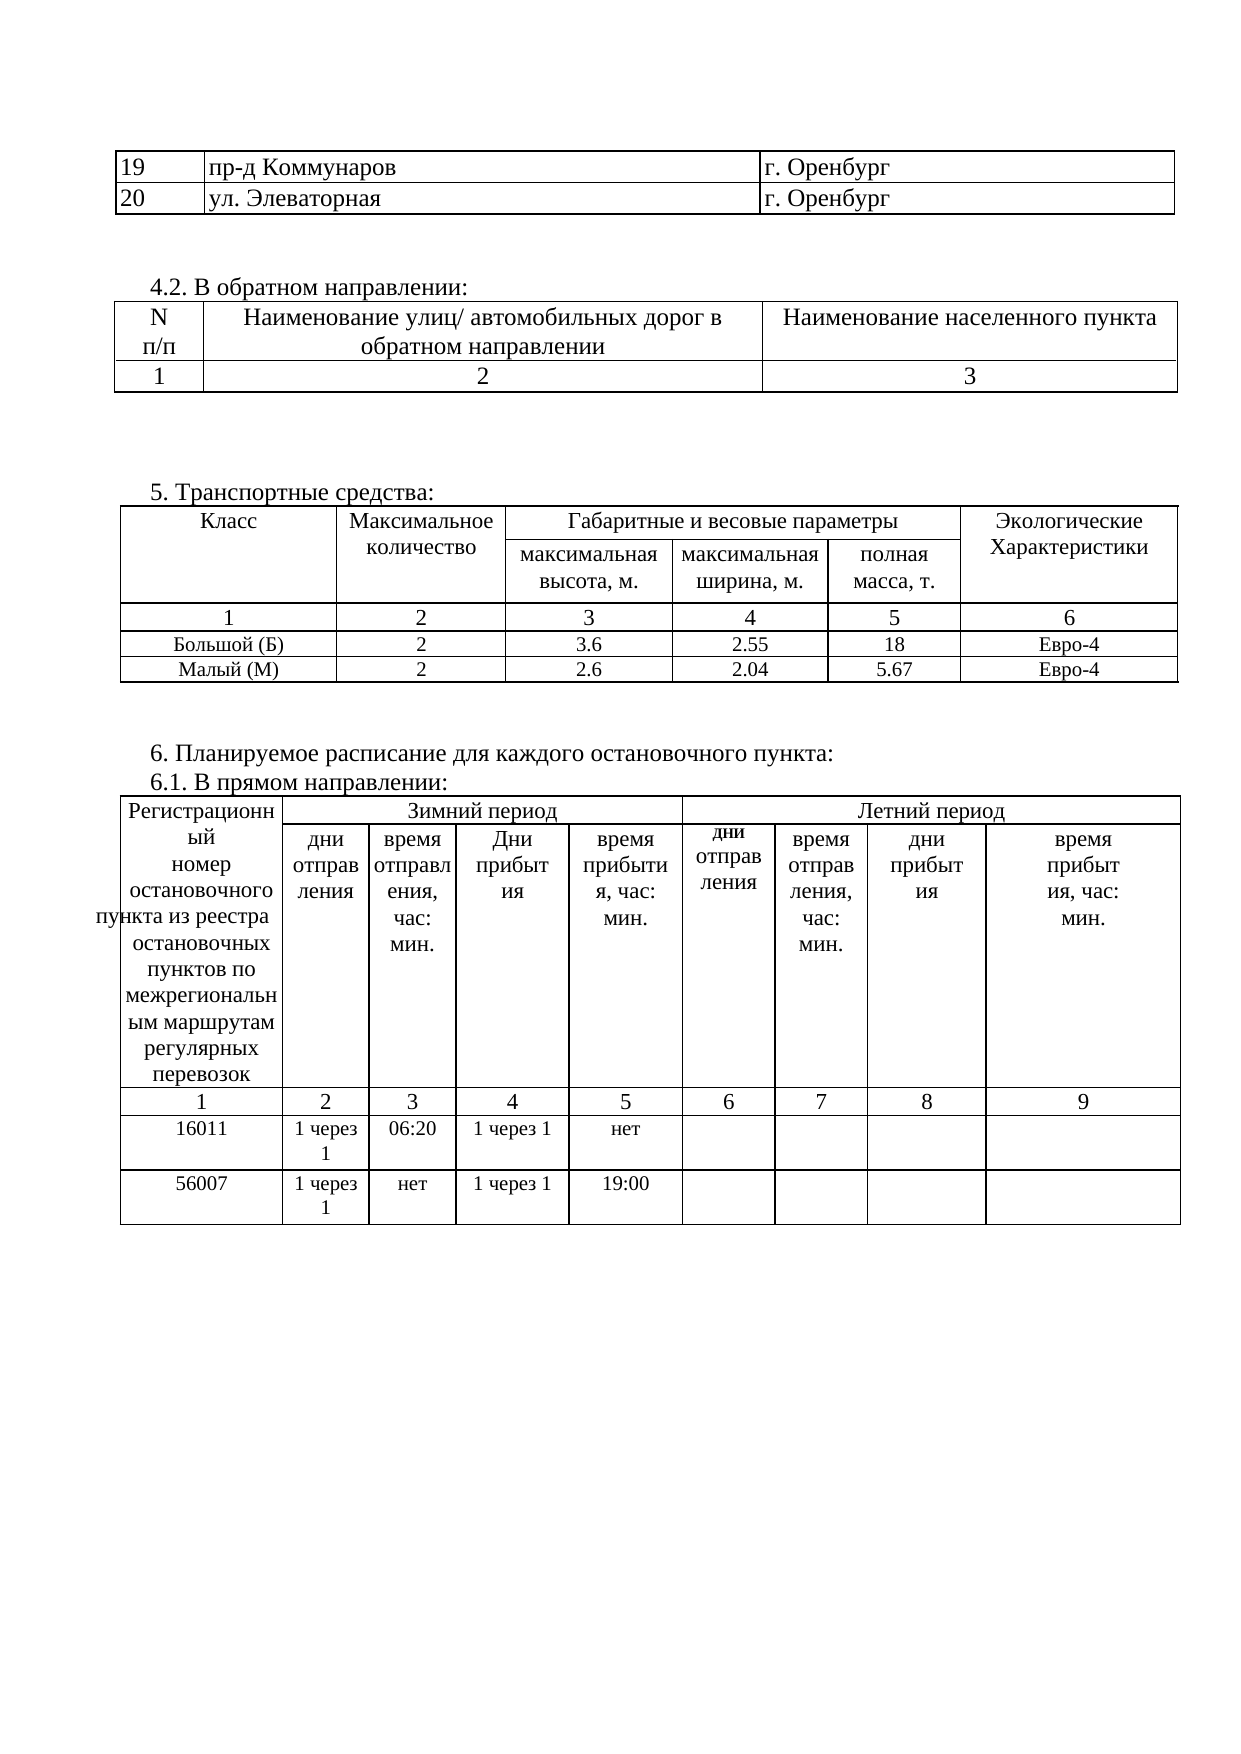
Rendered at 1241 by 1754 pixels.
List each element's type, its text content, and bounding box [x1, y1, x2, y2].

table_cell 6 [961, 604, 1177, 630]
table_header Регистрационный номер остановочного пункта из реестра остановочных пунктов по межрегиональным маршрутам регулярных перевозок [121, 797, 282, 1087]
table_cell 18 [829, 632, 960, 656]
table_cell 2 [337, 632, 505, 656]
table_cell 3 [506, 604, 672, 630]
table_cell 1 через 1 [283, 1171, 368, 1223]
table_cell 5.67 [829, 657, 960, 681]
text 4.2. В обратном направлении: [150, 272, 1090, 301]
table_cell ул. Элеваторная [205, 183, 759, 213]
table_cell 3 [763, 360, 1177, 391]
table_cell [987, 1116, 1180, 1169]
table_cell дни прибыт ия [868, 825, 985, 1087]
table_cell ДНИ отправ ления [683, 825, 774, 1087]
table_cell время отправ ления, час: мин. [776, 825, 867, 1087]
table_cell Евро-4 [961, 632, 1177, 656]
table_cell время отправл ения, час: мин. [370, 825, 455, 1087]
table_cell 2 [204, 361, 762, 391]
table_header Летний период [683, 797, 1180, 823]
table_cell 1 [121, 604, 336, 630]
table_cell Большой (Б) [121, 632, 336, 656]
table_cell 2 [337, 657, 505, 681]
table_cell 20 [117, 183, 204, 213]
table_cell 1 через 1 [457, 1116, 568, 1169]
table_cell 06:20 [370, 1116, 455, 1169]
table_cell Евро-4 [961, 657, 1177, 681]
table_cell 19 [117, 152, 204, 181]
table_cell нет [370, 1171, 455, 1223]
table_header Класс [121, 507, 336, 602]
table_cell [683, 1171, 774, 1223]
table_cell 1 через 1 [457, 1171, 568, 1223]
table_cell 7 [776, 1088, 867, 1115]
table_cell 1 через 1 [283, 1116, 368, 1169]
table_cell 4 [673, 604, 827, 630]
table_cell максимальная высота, м. [506, 540, 672, 602]
table_cell дни отправ ления [283, 825, 368, 1087]
table_cell 2.55 [673, 632, 827, 656]
table_header N п/п [115, 302, 203, 360]
table_cell [683, 1116, 774, 1169]
table_cell 5 [829, 604, 960, 630]
table_cell [987, 1171, 1180, 1223]
table_cell время прибыт ия, час: мин. [987, 825, 1180, 1087]
table_header Наименование улиц/ автомобильных дорог в обратном направлении [204, 302, 762, 360]
table_cell полная масса, т. [829, 540, 960, 602]
text 6. Планируемое расписание для каждого остановочного пункта: [150, 738, 1090, 767]
table_cell нет [570, 1116, 682, 1169]
table_cell 3.6 [506, 632, 672, 656]
table_cell 16011 [121, 1116, 282, 1169]
table_cell 8 [868, 1088, 985, 1115]
table_header Зимний период [283, 797, 682, 823]
table_cell [868, 1171, 985, 1223]
table_cell [776, 1116, 867, 1169]
table_cell 2 [283, 1088, 368, 1115]
table_cell время прибыти я, час: мин. [570, 825, 682, 1087]
table_cell 2 [337, 604, 505, 630]
table_header Наименование населенного пункта [763, 302, 1177, 360]
table_cell 3 [370, 1088, 455, 1115]
table_cell 2.6 [506, 657, 672, 681]
table_cell 5 [570, 1088, 682, 1115]
table_header Габаритные и весовые параметры [506, 507, 960, 539]
table_cell Малый (М) [121, 657, 336, 681]
table_cell 1 [115, 361, 203, 391]
table_cell Дни прибыт ия [457, 825, 568, 1087]
table_cell г. Оренбург [761, 183, 1174, 213]
text 5. Транспортные средства: [150, 477, 1090, 505]
table_header Максимальное количество [337, 507, 505, 602]
text 6.1. В прямом направлении: [150, 767, 1090, 795]
table_cell 2.04 [673, 657, 827, 681]
table_cell 6 [683, 1088, 774, 1115]
table_cell максимальная ширина, м. [673, 540, 827, 602]
table_cell пр-д Коммунаров [205, 152, 759, 181]
table_cell 56007 [121, 1171, 282, 1223]
table_cell г. Оренбург [761, 152, 1174, 181]
table_cell 9 [987, 1088, 1180, 1115]
table_cell 1 [121, 1088, 282, 1115]
table_header Экологические Характеристики [961, 507, 1177, 602]
table_cell [776, 1171, 867, 1223]
table_cell 4 [457, 1088, 568, 1115]
table_cell [868, 1116, 985, 1169]
table_cell 19:00 [570, 1171, 682, 1223]
